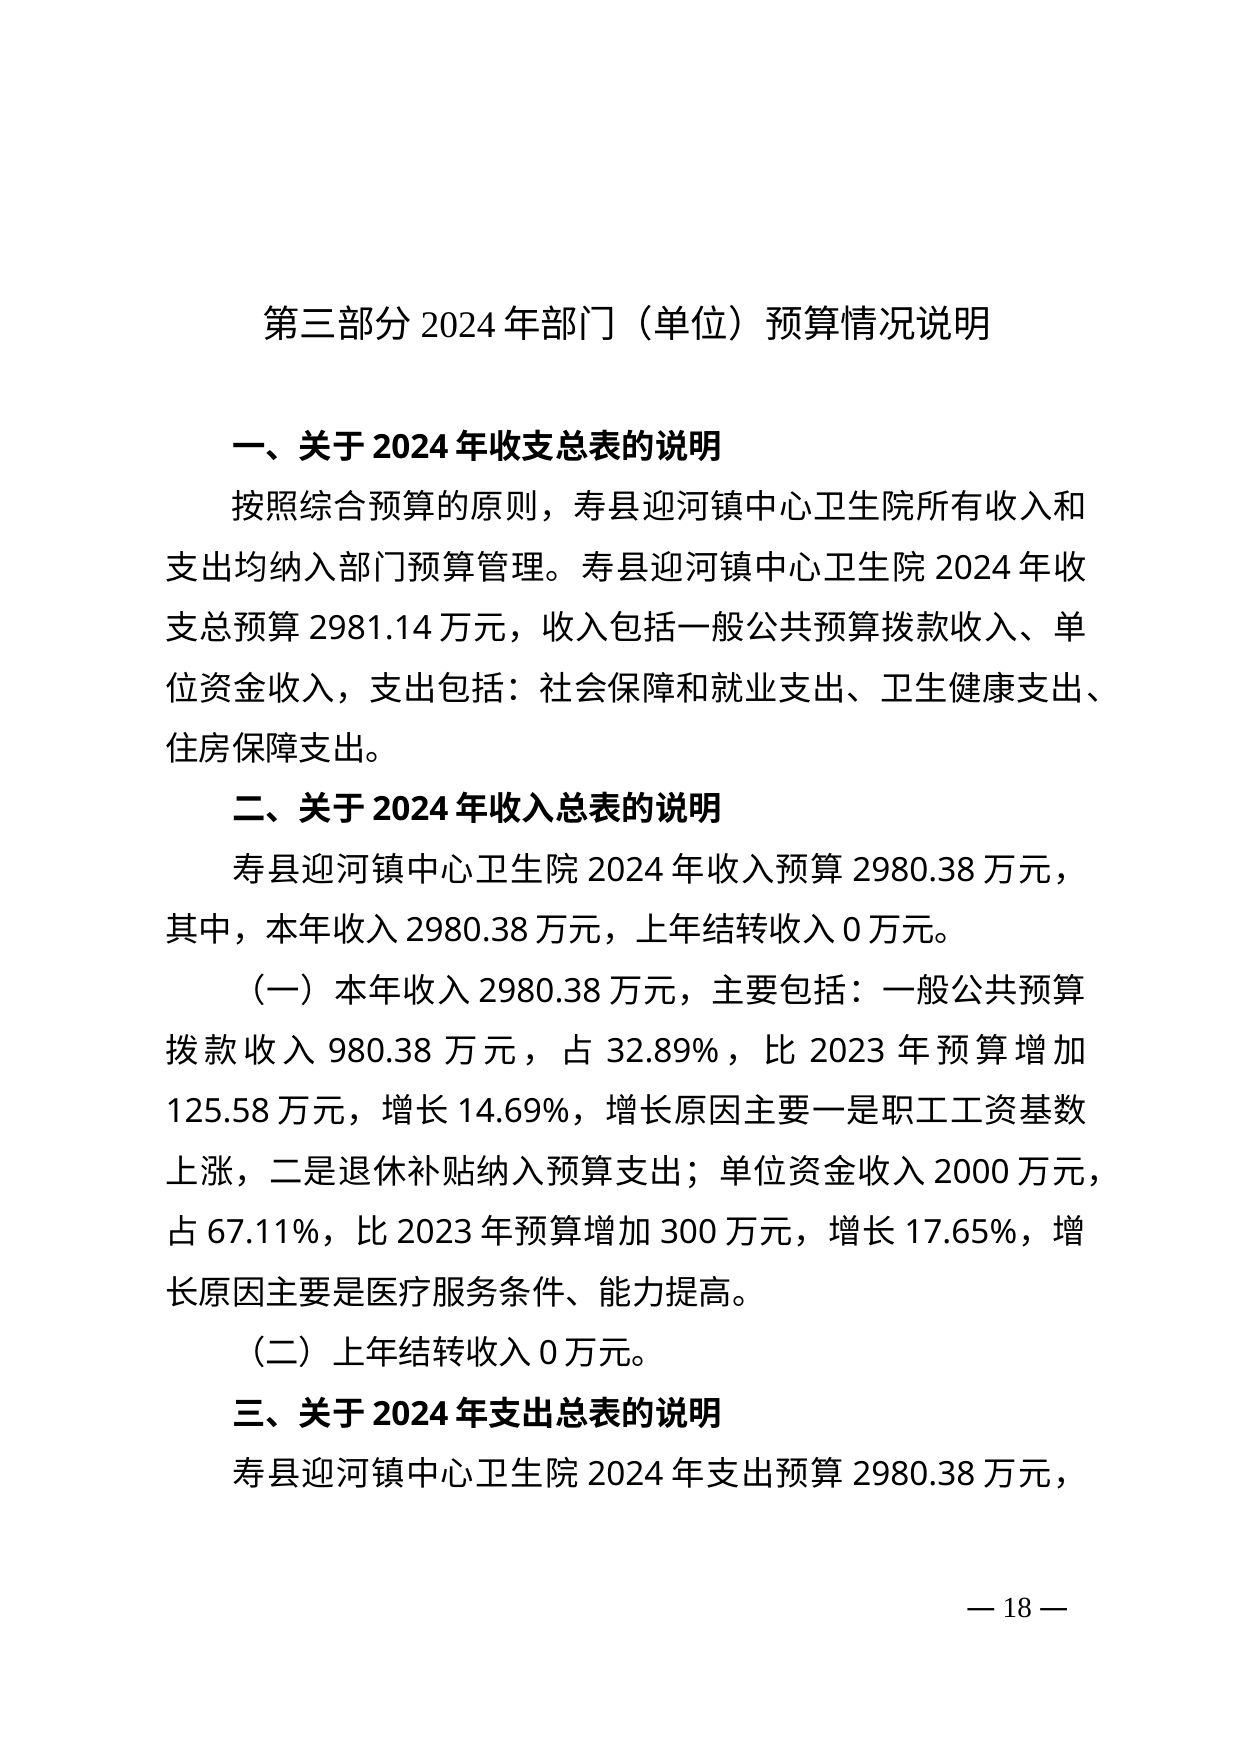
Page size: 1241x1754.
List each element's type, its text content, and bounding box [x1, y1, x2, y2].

text 寿县迎河镇中心卫生院2024年收入预算2980.38万元，其中，本年收入2980.38万元，上年结转收入0万元。 [165, 833, 1087, 954]
text （二）上年结转收入0万元。 [165, 1316, 1087, 1377]
text 二、关于2024年收入总表的说明 [165, 772, 1087, 833]
text 一、关于2024年收支总表的说明 [165, 410, 1087, 470]
text 按照综合预算的原则，寿县迎河镇中心卫生院所有收入和支出均纳入部门预算管理。寿县迎河镇中心卫生院2024年收支总预算2981.14万元，收入包括一般公共预算拨款收入、单位资金收入，支出包括：社会保障和就业支出、卫生健康支出、住房保障支出。 [165, 470, 1087, 772]
text （一）本年收入2980.38万元，主要包括：一般公共预算拨款收入980.38万元，占32.89%，比2023年预算增加125.58万元，增长14.69%，增长原因主要一是职工工资基数上涨，二是退休补贴纳入预算支出；单位资金收入2000万元，占67.11%，比2023年预算增加300万元，增长17.65%，增长原因主要是医疗服务条件、能力提高。 [165, 954, 1087, 1316]
text 第三部分 2024年部门（单位）预算情况说明 [165, 291, 1087, 349]
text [165, 1437, 1087, 1497]
text 三、关于2024年支出总表的说明 [165, 1377, 1087, 1437]
